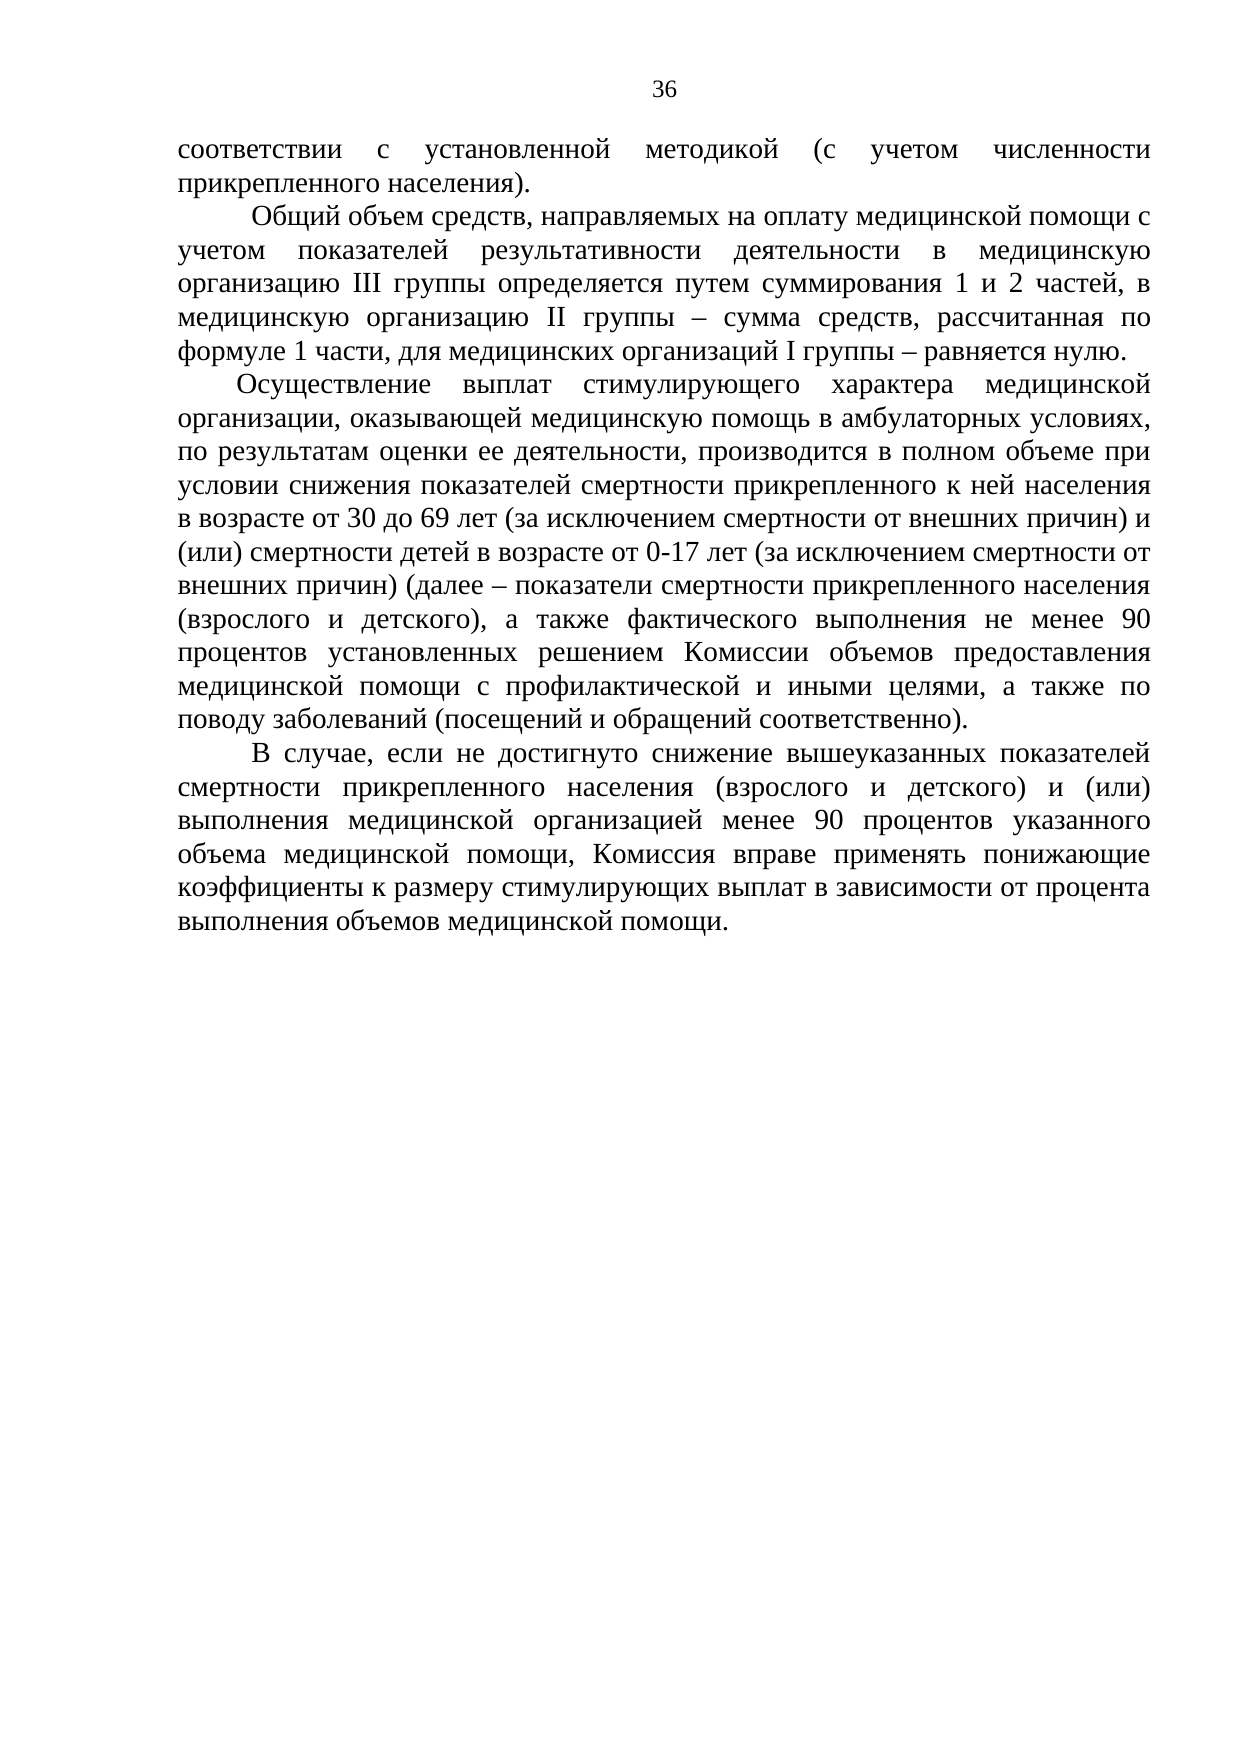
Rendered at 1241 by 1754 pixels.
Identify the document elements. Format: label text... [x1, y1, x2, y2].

text В случае, если не достигнуто снижение вышеуказанных показателей смертности прикрепленного населения (взрослого и детского) и (или) выполнения медицинской организацией менее 90 процентов указанного объема медицинской помощи, Комиссия вправе применять понижающие коэффициенты к размеру стимулирующих выплат в зависимости от процента выполнения объемов медицинской помощи. [177, 735, 1152, 936]
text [177, 131, 1152, 198]
text Осуществление выплат стимулирующего характера медицинской организации, оказывающей медицинскую помощь в амбулаторных условиях, по результатам оценки ее деятельности, производится в полном объеме при условии снижения показателей смертности прикрепленного к ней населения в возрасте от 30 до 69 лет (за исключением смертности от внешних причин) и (или) смертности детей в возрасте от 0-17 лет (за исключением смертности от внешних причин) (далее – показатели смертности прикрепленного населения (взрослого и детского), а также фактического выполнения не менее 90 процентов установленных решением Комиссии объемов предоставления медицинской помощи с профилактической и иными целями, а также по поводу заболеваний (посещений и обращений соответственно). [177, 366, 1152, 735]
text Общий объем средств, направляемых на оплату медицинской помощи с учетом показателей результативности деятельности в медицинскую организацию III группы определяется путем суммирования 1 и 2 частей, в медицинскую организацию II группы – сумма средств, рассчитанная по формуле 1 части, для медицинских организаций I группы – равняется нулю. [177, 198, 1152, 366]
